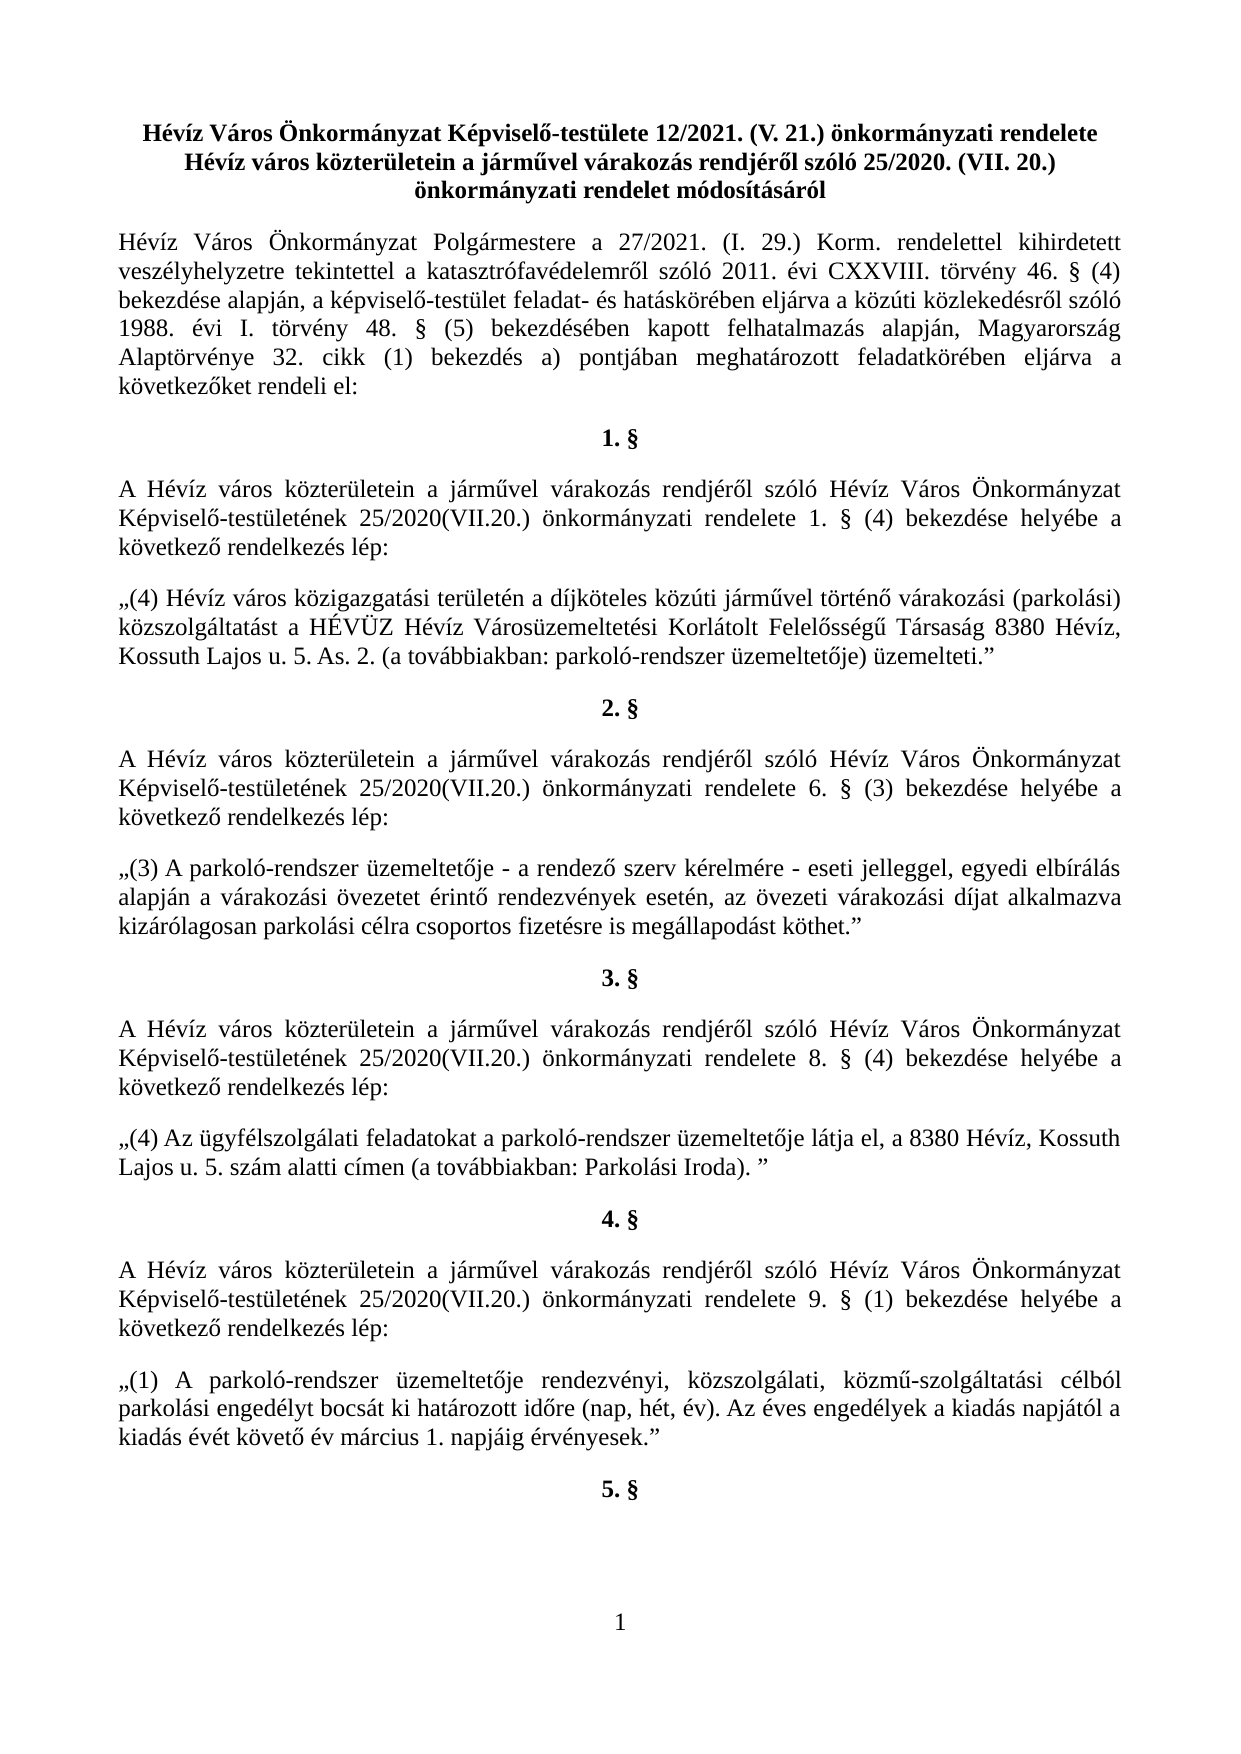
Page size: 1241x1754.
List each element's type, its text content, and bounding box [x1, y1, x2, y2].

text „(4) Hévíz város közigazgatási területén a díjköteles közúti járművel történő várakozási (parkolási) közszolgáltatást a HÉVÜZ Hévíz Városüzemeltetési Korlátolt Felelősségű Társaság 8380 Hévíz, Kossuth Lajos u. 5. As. 2. (a továbbiakban: parkoló-rendszer üzemeltetője) üzemelteti.” [118, 583, 1122, 670]
text 3. § [118, 963, 1122, 991]
text A Hévíz város közterületein a járművel várakozás rendjéről szóló Hévíz Város Önkormányzat Képviselő-testületének 25/2020(VII.20.) önkormányzati rendelete 1. § (4) bekezdése helyébe a következő rendelkezés lép: [118, 474, 1122, 561]
text A Hévíz város közterületein a járművel várakozás rendjéről szóló Hévíz Város Önkormányzat Képviselő-testületének 25/2020(VII.20.) önkormányzati rendelete 8. § (4) bekezdése helyébe a következő rendelkezés lép: [118, 1014, 1122, 1101]
text Hévíz Város Önkormányzat Polgármestere a 27/2021. (I. 29.) Korm. rendelettel kihirdetett veszélyhelyzetre tekintettel a katasztrófavédelemről szóló 2011. évi CXXVIII. törvény 46. § (4) bekezdése alapján, a képviselő-testület feladat- és hatáskörében eljárva a közúti közlekedésről szóló 1988. évi I. törvény 48. § (5) bekezdésében kapott felhatalmazás alapján, Magyarország Alaptörvénye 32. cikk (1) bekezdés a) pontjában meghatározott feladatkörében eljárva a következőket rendeli el: [118, 227, 1122, 400]
text 4. § [118, 1204, 1122, 1233]
text „(1) A parkoló-rendszer üzemeltetője rendezvényi, közszolgálati, közmű-szolgáltatási célból parkolási engedélyt bocsát ki határozott időre (nap, hét, év). Az éves engedélyek a kiadás napjától a kiadás évét követő év március 1. napjáig érvényesek.” [118, 1365, 1122, 1451]
text 2. § [118, 693, 1122, 721]
text Hévíz Város Önkormányzat Képviselő-testülete 12/2021. (V. 21.) önkormányzati rendelete [118, 118, 1122, 147]
text „(3) A parkoló-rendszer üzemeltetője - a rendező szerv kérelmére - eseti jelleggel, egyedi elbírálás alapján a várakozási övezetet érintő rendezvények esetén, az övezeti várakozási díjat alkalmazva kizárólagosan parkolási célra csoportos fizetésre is megállapodást köthet.” [118, 853, 1122, 940]
text A Hévíz város közterületein a járművel várakozás rendjéről szóló Hévíz Város Önkormányzat Képviselő-testületének 25/2020(VII.20.) önkormányzati rendelete 6. § (3) bekezdése helyébe a következő rendelkezés lép: [118, 744, 1122, 831]
text 5. § [118, 1474, 1122, 1503]
text „(4) Az ügyfélszolgálati feladatokat a parkoló-rendszer üzemeltetője látja el, a 8380 Hévíz, Kossuth Lajos u. 5. szám alatti címen (a továbbiakban: Parkolási Iroda). ” [118, 1123, 1122, 1181]
text 1. § [118, 423, 1122, 451]
text Hévíz város közterületein a járművel várakozás rendjéről szóló 25/2020. (VII. 20.) önkormányzati rendelet módosításáról [118, 147, 1122, 204]
text A Hévíz város közterületein a járművel várakozás rendjéről szóló Hévíz Város Önkormányzat Képviselő-testületének 25/2020(VII.20.) önkormányzati rendelete 9. § (1) bekezdése helyébe a következő rendelkezés lép: [118, 1256, 1122, 1342]
